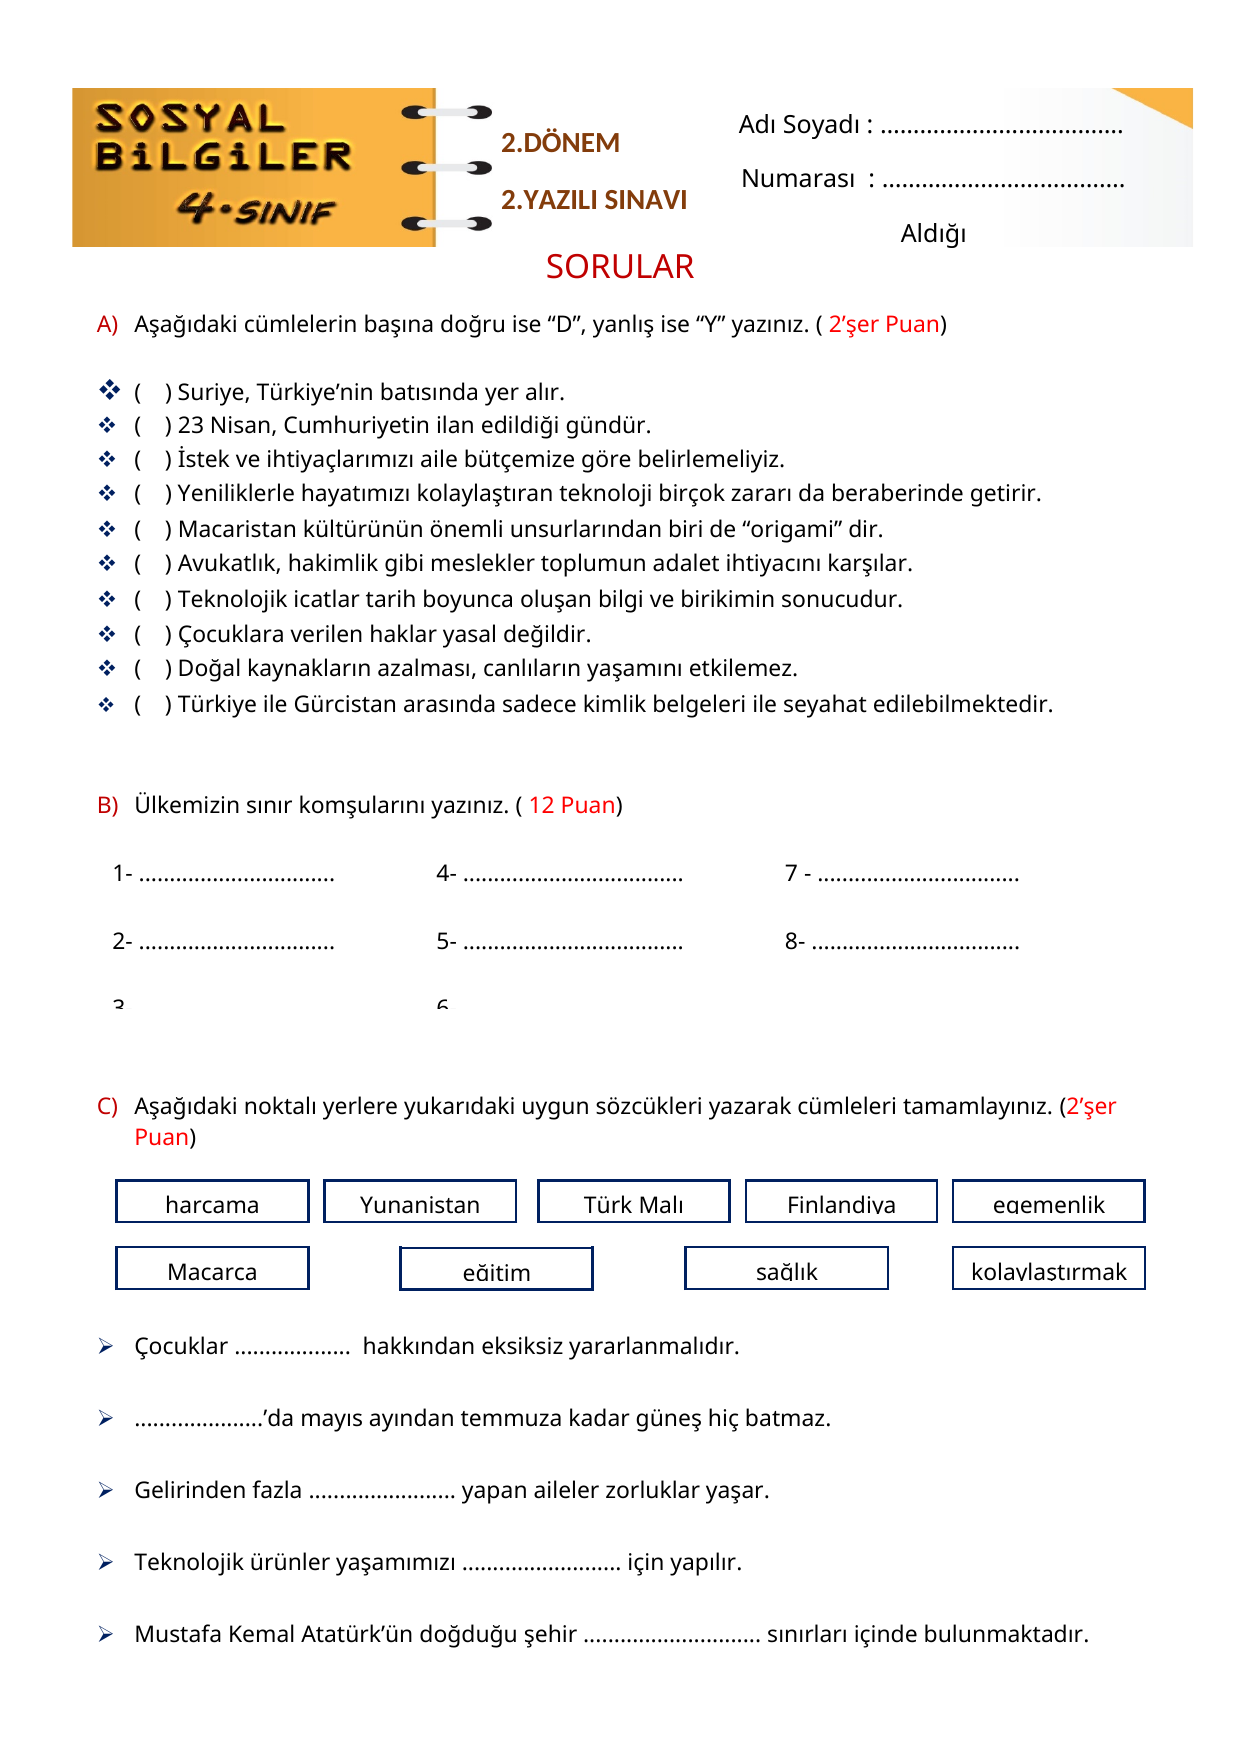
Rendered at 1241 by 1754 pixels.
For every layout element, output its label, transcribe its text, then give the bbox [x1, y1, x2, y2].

list .....................’da mayıs ayından temmuza kadar güneş hiç batmaz. [97, 1402, 1181, 1433]
list ( ) İstek ve ihtiyaçlarımızı aile bütçemize göre belirlemeliyiz. [97, 443, 1181, 474]
list Aşağıdaki noktalı yerlere yukarıdaki uygun sözcükleri yazarak cümleleri tamamlayınız. (2’şer Puan) [97, 1090, 1181, 1152]
text SORULAR [59, 242, 1181, 288]
list ( ) Yeniliklerle hayatımızı kolaylaştıran teknoloji birçok zararı da beraberinde getirir. [97, 477, 1181, 508]
list ( ) 23 Nisan, Cumhuriyetin ilan edildiği gündür. [97, 409, 1181, 441]
list ( ) Macaristan kültürünün önemli unsurlarından biri de “origami” dir. [97, 513, 1181, 544]
list ( ) Avukatlık, hakimlik gibi meslekler toplumun adalet ihtiyacını karşılar. [97, 547, 1181, 578]
picture [948, 230, 955, 240]
list Mustafa Kemal Atatürk’ün doğduğu şehir ............................. sınırları içinde bulunmaktadır. [97, 1618, 1181, 1649]
list ( ) Türkiye ile Gürcistan arasında sadece kimlik belgeleri ile seyahat edilebilmektedir. [97, 688, 1181, 719]
list Aşağıdaki cümlelerin başına doğru ise “D”, yanlış ise “Y” yazınız. ( 2’şer Puan) [97, 308, 1181, 339]
picture [72, 88, 1194, 247]
list ( ) Teknolojik icatlar tarih boyunca oluşan bilgi ve birikimin sonucudur. [97, 582, 1181, 614]
list Gelirinden fazla ........................ yapan aileler zorluklar yaşar. [97, 1474, 1181, 1505]
list Çocuklar ................... hakkından eksiksiz yararlanmalıdır. [97, 1330, 1181, 1362]
list ( ) Doğal kaynakların azalması, canlıların yaşamını etkilemez. [97, 652, 1181, 683]
list ( ) Çocuklara verilen haklar yasal değildir. [97, 618, 1181, 650]
list Teknolojik ürünler yaşamımızı .......................... için yapılır. [97, 1546, 1181, 1577]
list ( ) Suriye, Türkiye’nin batısında yer alır. [97, 376, 1181, 407]
list Ülkemizin sınır komşularını yazınız. ( 12 Puan) [97, 789, 1181, 821]
